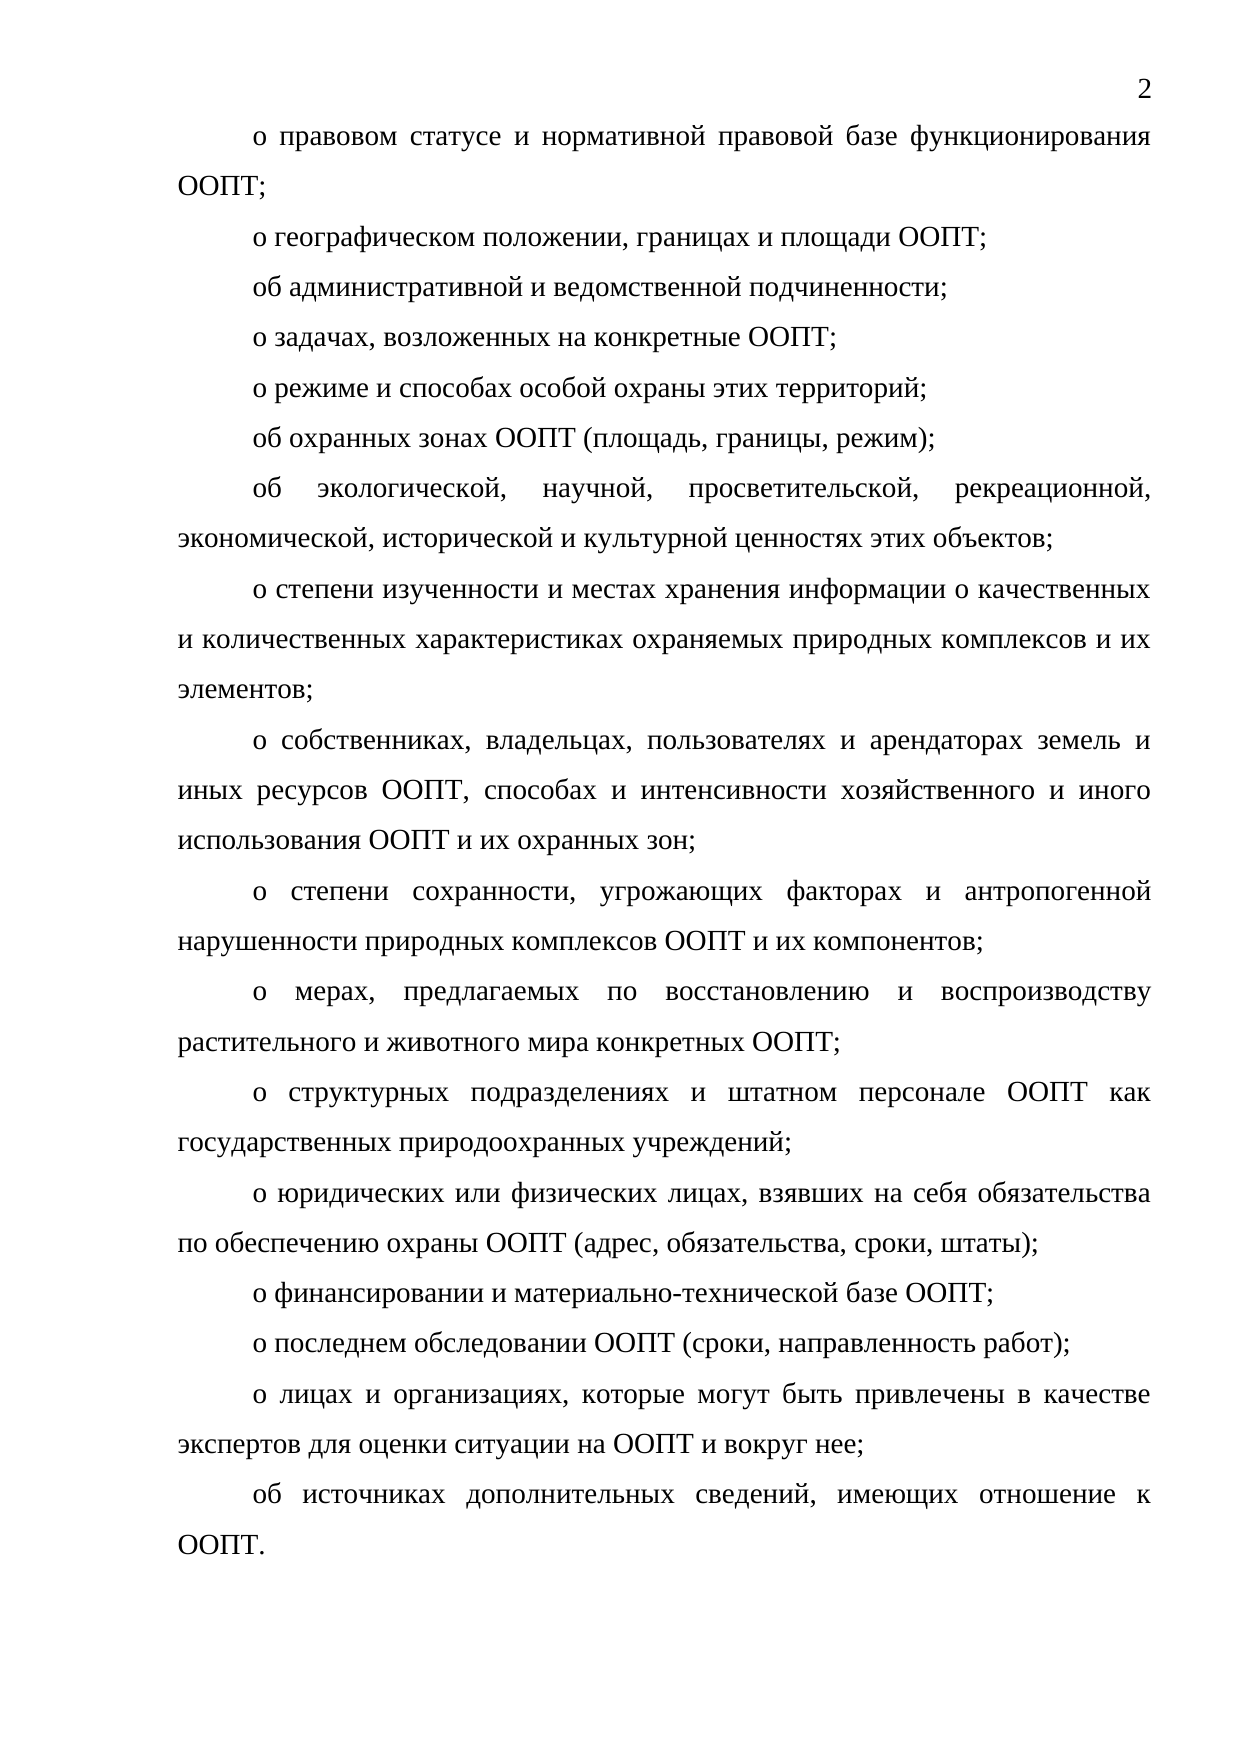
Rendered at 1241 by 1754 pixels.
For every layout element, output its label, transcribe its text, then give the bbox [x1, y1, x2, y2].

text о задачах, возложенных на конкретные ООПТ; [177, 319, 1152, 353]
text об экологической, научной, просветительской, рекреационной, экономической, исторической и культурной ценностях этих объектов; [177, 470, 1152, 554]
text об источниках дополнительных сведений, имеющих отношение к ООПТ. [177, 1477, 1152, 1560]
text о географическом положении, границах и площади ООПТ; [177, 219, 1152, 252]
text о юридических или физических лицах, взявших на себя обязательства по обеспечению охраны ООПТ (адрес, обязательства, сроки, штаты); [177, 1175, 1152, 1258]
text об административной и ведомственной подчиненности; [177, 269, 1152, 303]
text о финансировании и материально-технической базе ООПТ; [177, 1275, 1152, 1309]
text о лицах и организациях, которые могут быть привлечены в качестве экспертов для оценки ситуации на ООПТ и вокруг нее; [177, 1376, 1152, 1460]
text о режиме и способах особой охраны этих территорий; [177, 370, 1152, 403]
text о структурных подразделениях и штатном персонале ООПТ как государственных природоохранных учреждений; [177, 1074, 1152, 1158]
text о мерах, предлагаемых по восстановлению и воспроизводству растительного и животного мира конкретных ООПТ; [177, 973, 1152, 1057]
text о последнем обследовании ООПТ (сроки, направленность работ); [177, 1326, 1152, 1359]
text о степени изученности и местах хранения информации о качественных и количественных характеристиках охраняемых природных комплексов и их элементов; [177, 571, 1152, 705]
text о степени сохранности, угрожающих факторах и антропогенной нарушенности природных комплексов ООПТ и их компонентов; [177, 873, 1152, 957]
text об охранных зонах ООПТ (площадь, границы, режим); [177, 420, 1152, 453]
text о правовом статусе и нормативной правовой базе функционирования ООПТ; [177, 118, 1152, 202]
text о собственниках, владельцах, пользователях и арендаторах земель и иных ресурсов ООПТ, способах и интенсивности хозяйственного и иного использования ООПТ и их охранных зон; [177, 722, 1152, 856]
